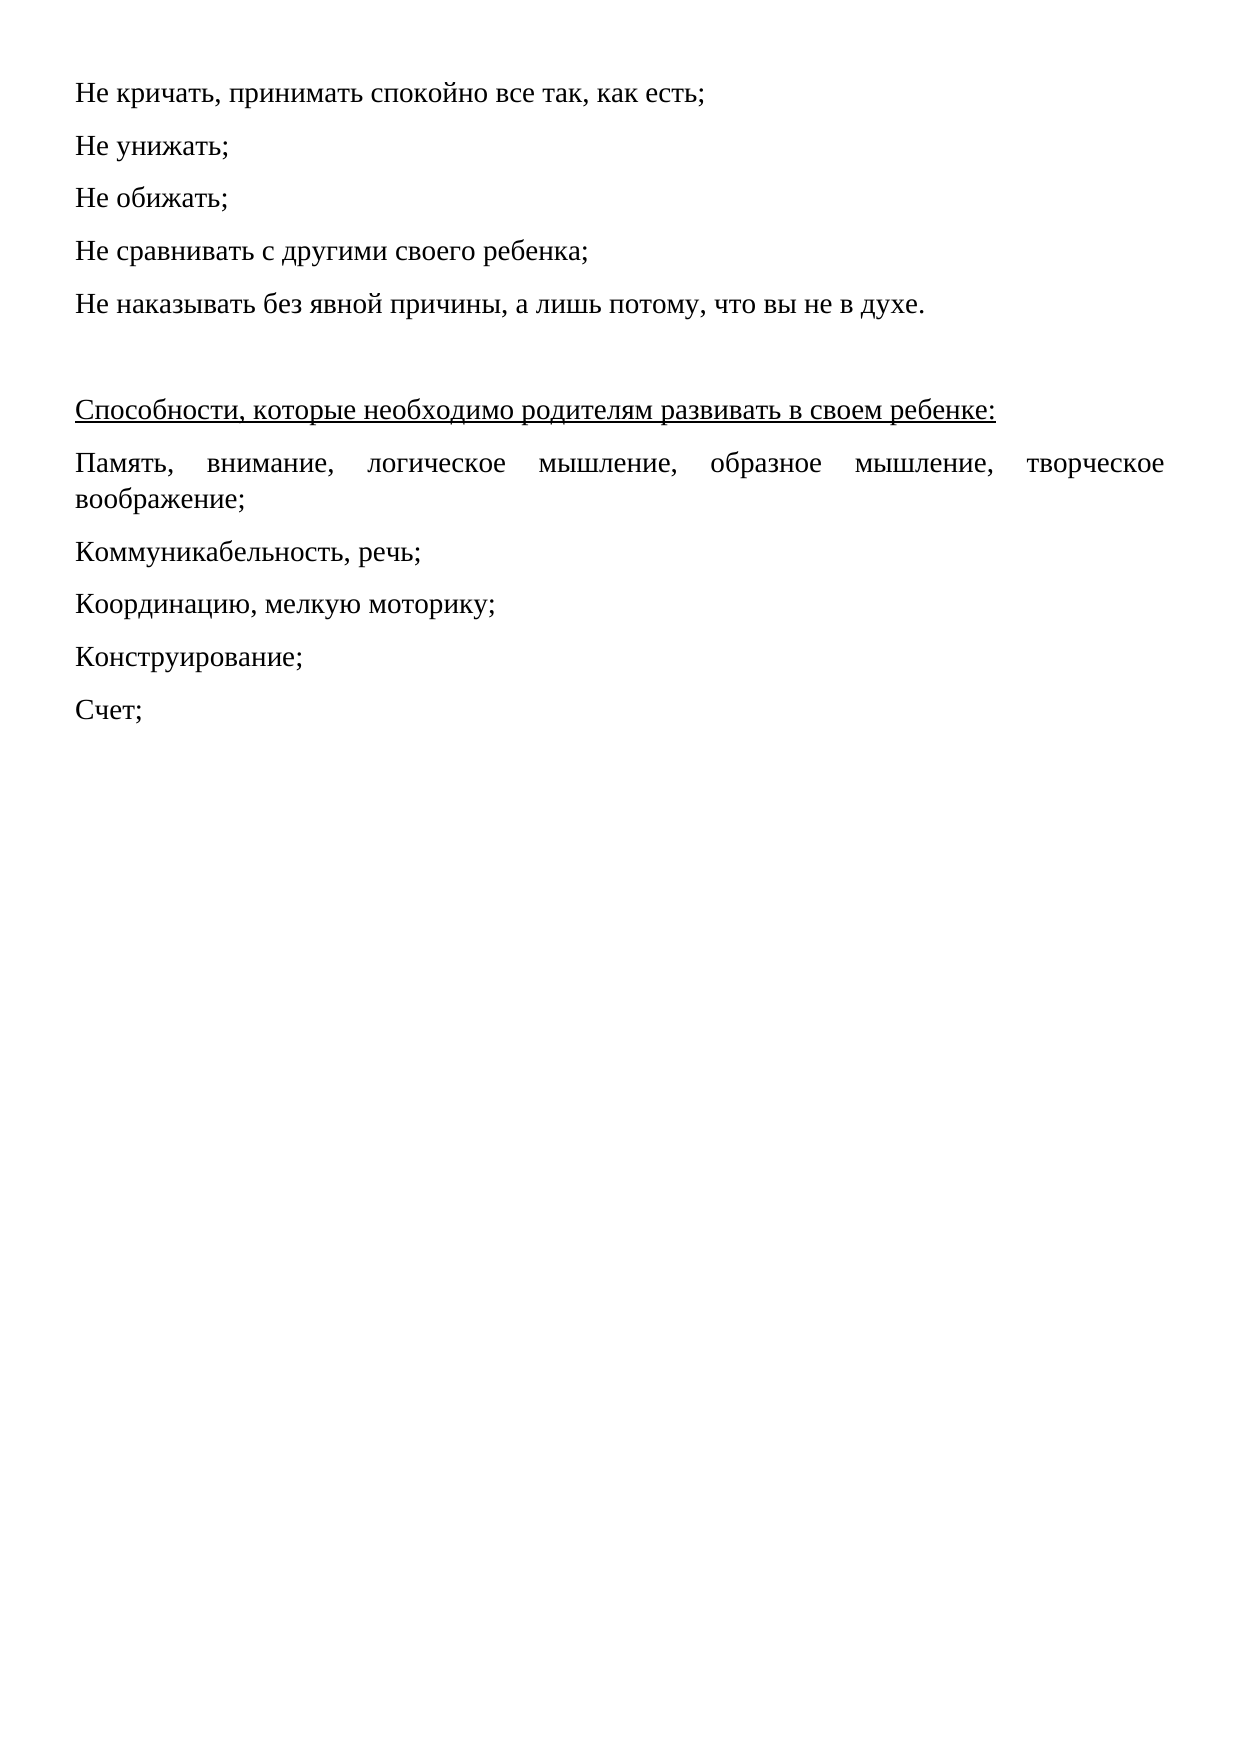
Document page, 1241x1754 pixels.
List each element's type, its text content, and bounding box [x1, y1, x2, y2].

text Координацию, мелкую моторику; [75, 586, 1165, 620]
text Счет; [75, 692, 1165, 726]
text Не наказывать без явной причины, а лишь потому, что вы не в духе. [75, 286, 1165, 320]
text Не кричать, принимать спокойно все так, как есть; [75, 75, 1165, 108]
text Коммуникабельность, речь; [75, 534, 1165, 567]
text Конструирование; [75, 639, 1165, 673]
text Не обижать; [75, 181, 1165, 214]
text Не унижать; [75, 128, 1165, 161]
text Не сравнивать с другими своего ребенка; [75, 233, 1165, 267]
text Способности, которые необходимо родителям развивать в своем ребенке: [75, 392, 1165, 425]
text Память, внимание, логическое мышление, образное мышление, творческое воображение; [75, 445, 1165, 514]
